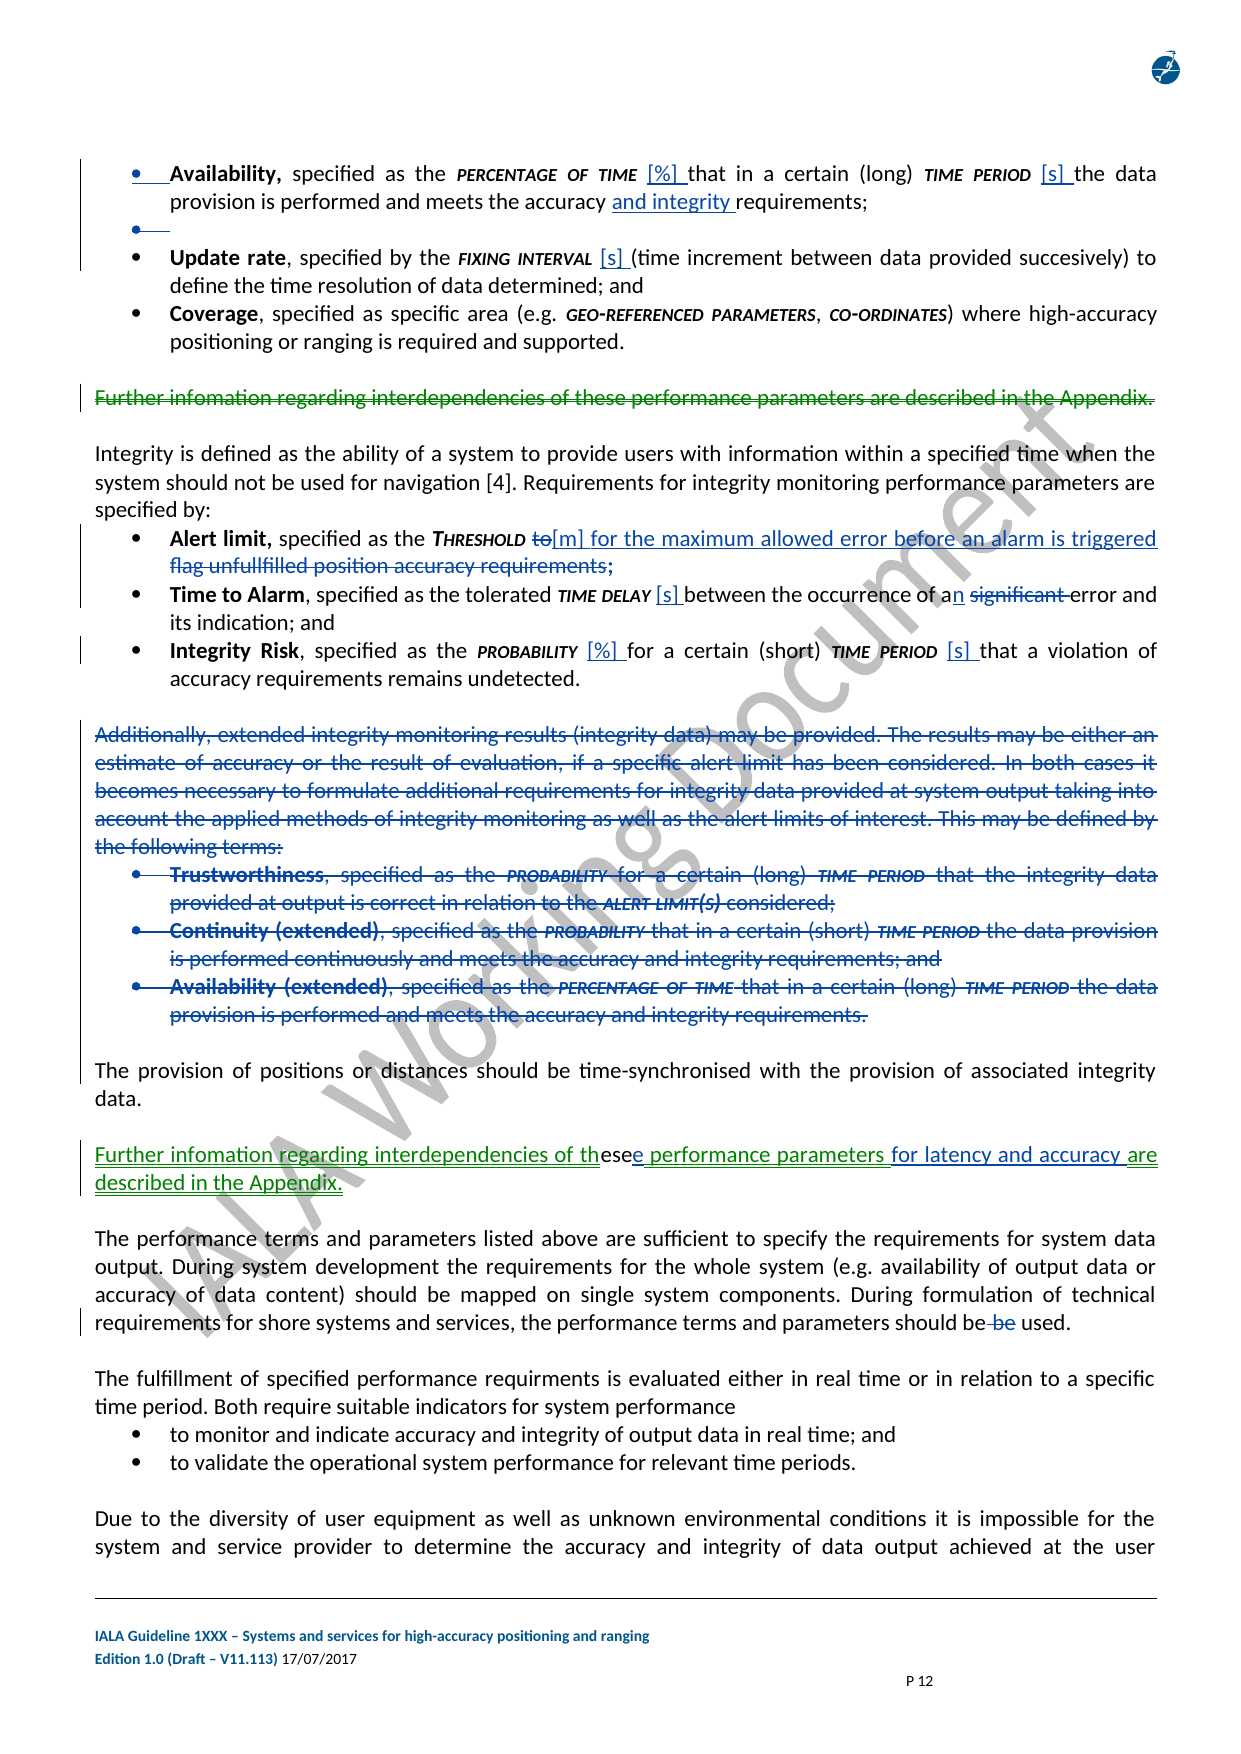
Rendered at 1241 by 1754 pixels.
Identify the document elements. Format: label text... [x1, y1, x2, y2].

text The fulfillment of specified performance requirments is evaluated either in real time or in relation to a specific time period. Both require suitable indicators for system performance [94, 1364, 1157, 1420]
list to validate the operational system performance for relevant time periods. [132, 1448, 1157, 1476]
list Integrity Risk, specified as the probability for a certain (short) time period that a violation of accuracy requirements remains undetected. [132, 636, 1157, 692]
list Update rate, specified by the fixing interval (time increment between data provided succesively) to define the time resolution of data determined; and [132, 243, 1157, 299]
list Time to Alarm, specified as the tolerated time delay between the occurrence of a error and its indication; and [132, 580, 1157, 636]
list Alert limit, specified as the Threshold ; [132, 524, 1157, 580]
picture [1120, 0, 1239, 119]
list Availability, specified as the percentage of time that in a certain (long) time period the data provision is performed and meets the accuracy requirements; [132, 159, 1157, 215]
list Coverage, specified as specific area (e.g. geo-referenced parameters, co-ordinates) where high-accuracy positioning or ranging is required and supported. [132, 299, 1157, 356]
text The provision of positions or distances should be time-synchronised with the provision of associated integrity data. [94, 1056, 1157, 1112]
text The performance terms and parameters listed above are sufficient to specify the requirements for system data output. During system development the requirements for the whole system (e.g. availability of output data or accuracy of data content) should be mapped on single system components. During formulation of technical requirements for shore systems and services, the performance terms and parameters should be used. [94, 1224, 1157, 1336]
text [94, 1504, 1157, 1560]
list to monitor and indicate accuracy and integrity of output data in real time; and [132, 1420, 1157, 1448]
text Integrity is defined as the ability of a system to provide users with information within a specified time when the system should not be used for navigation [4]. Requirements for integrity monitoring performance parameters are specified by: [94, 439, 1157, 524]
